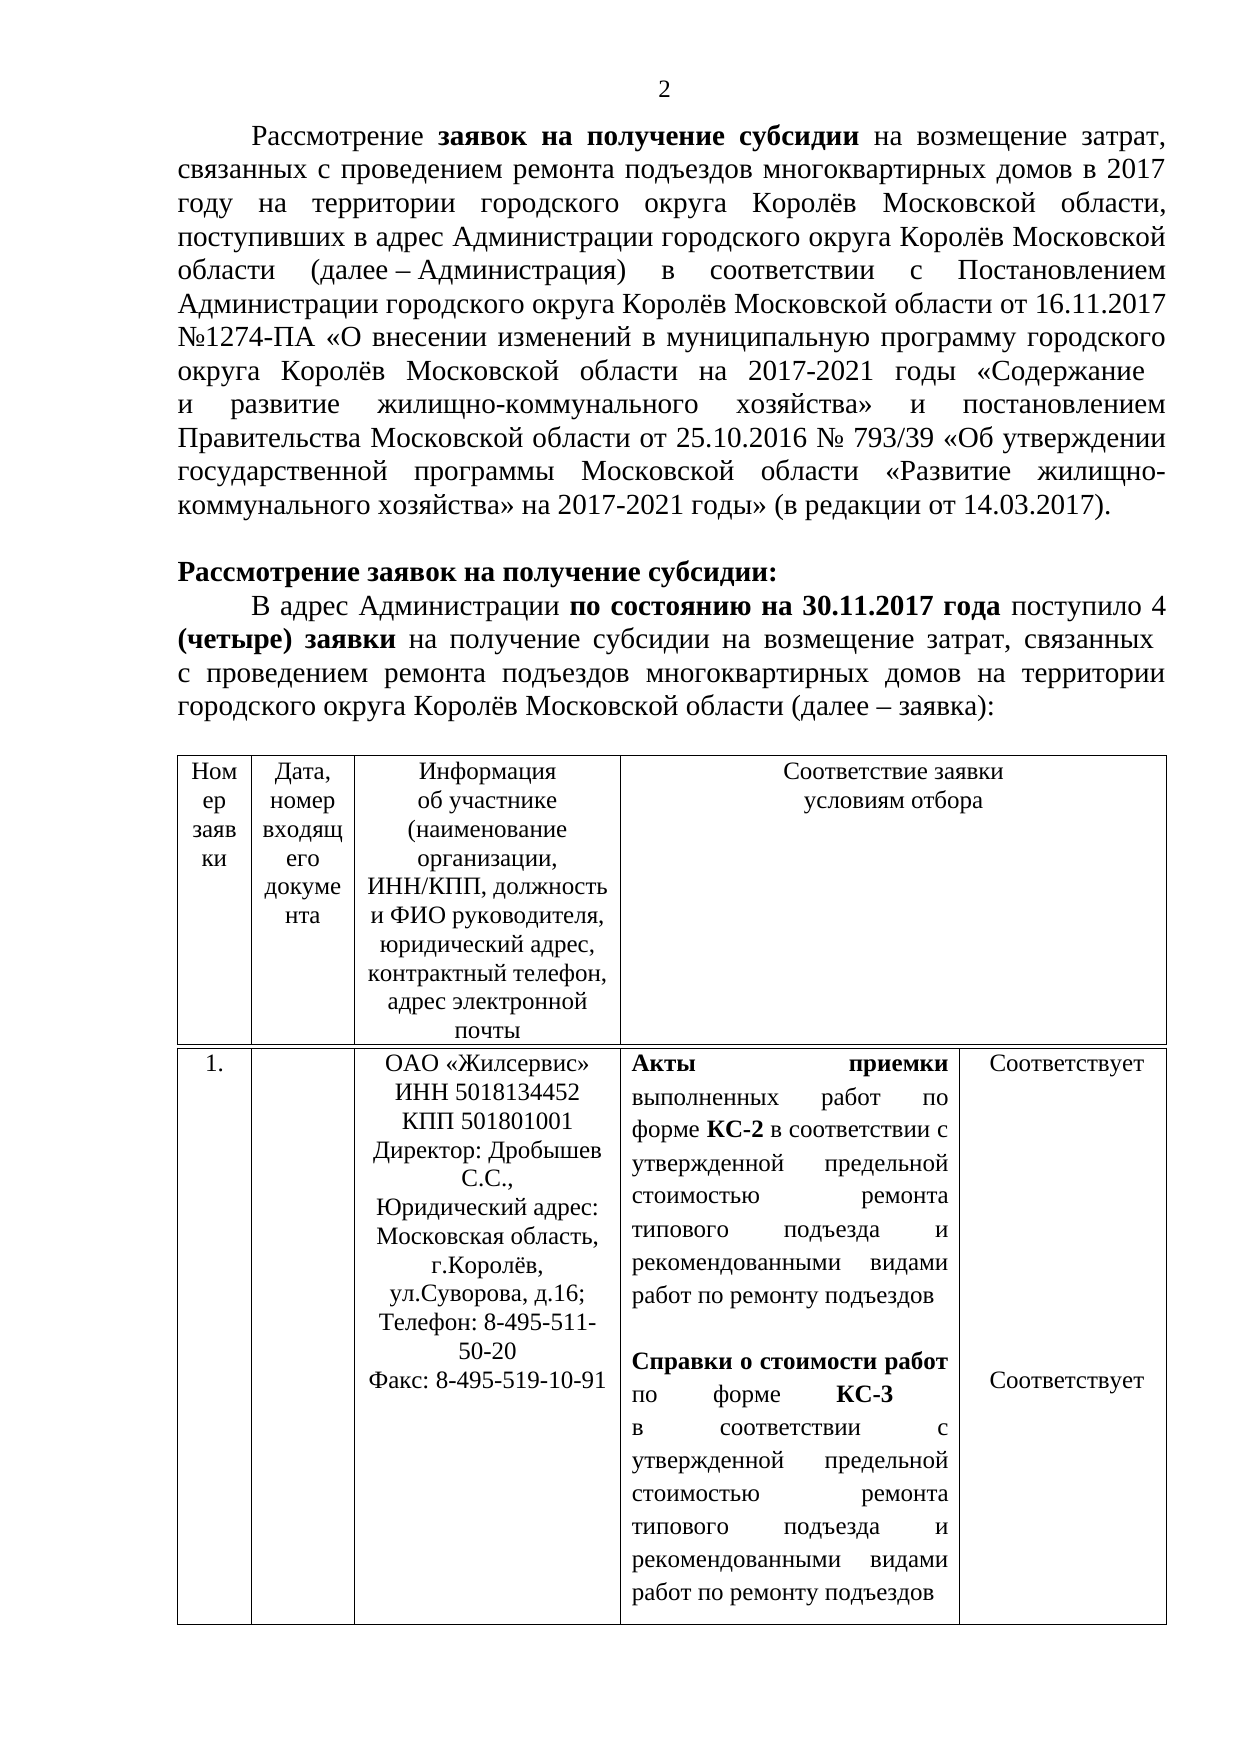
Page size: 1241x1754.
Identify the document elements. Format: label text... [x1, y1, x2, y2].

table_header Соответствие заявки условиям отбора [621, 756, 1166, 1044]
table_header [960, 1049, 1166, 1623]
table_header Дата, номер входящего документа [252, 756, 354, 1044]
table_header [621, 1049, 959, 1623]
text Рассмотрение заявок на получение субсидии: [177, 554, 1166, 588]
table_header Информация об участнике (наименование организации, ИНН/КПП, должность и ФИО руководителя, юридический адрес, контрактный телефон, адрес электронной почты [355, 756, 620, 1044]
table_header [252, 1049, 354, 1623]
table_header Номер заявки [178, 756, 251, 1044]
table_header 1. [178, 1049, 251, 1623]
text Рассмотрение заявок на получение субсидии на возмещение затрат, связанных с проведением ремонта подъездов многоквартирных домов в 2017 году на территории городского округа Королёв Московской области, поступивших в адрес Администрации городского округа Королёв Московской области (далее – Администрация) в соответствии с Постановлением Администрации городского округа Королёв Московской области от 16.11.2017 №1274-ПА «О внесении изменений в муниципальную программу городского округа Королёв Московской области на 2017-2021 годы «Содержание и развитие жилищно-коммунального хозяйства» и постановлением Правительства Московской области от 25.10.2016 № 793/39 «Об утверждении государственной программы Московской области «Развитие жилищно-коммунального хозяйства» на 2017-2021 годы» (в редакции от 14.03.2017). [177, 118, 1166, 521]
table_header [355, 1049, 620, 1623]
text В адрес Администрации по состоянию на 30.11.2017 года поступило 4 (четыре) заявки на получение субсидии на возмещение затрат, связанных с проведением ремонта подъездов многоквартирных домов на территории городского округа Королёв Московской области (далее – заявка): [177, 588, 1166, 722]
